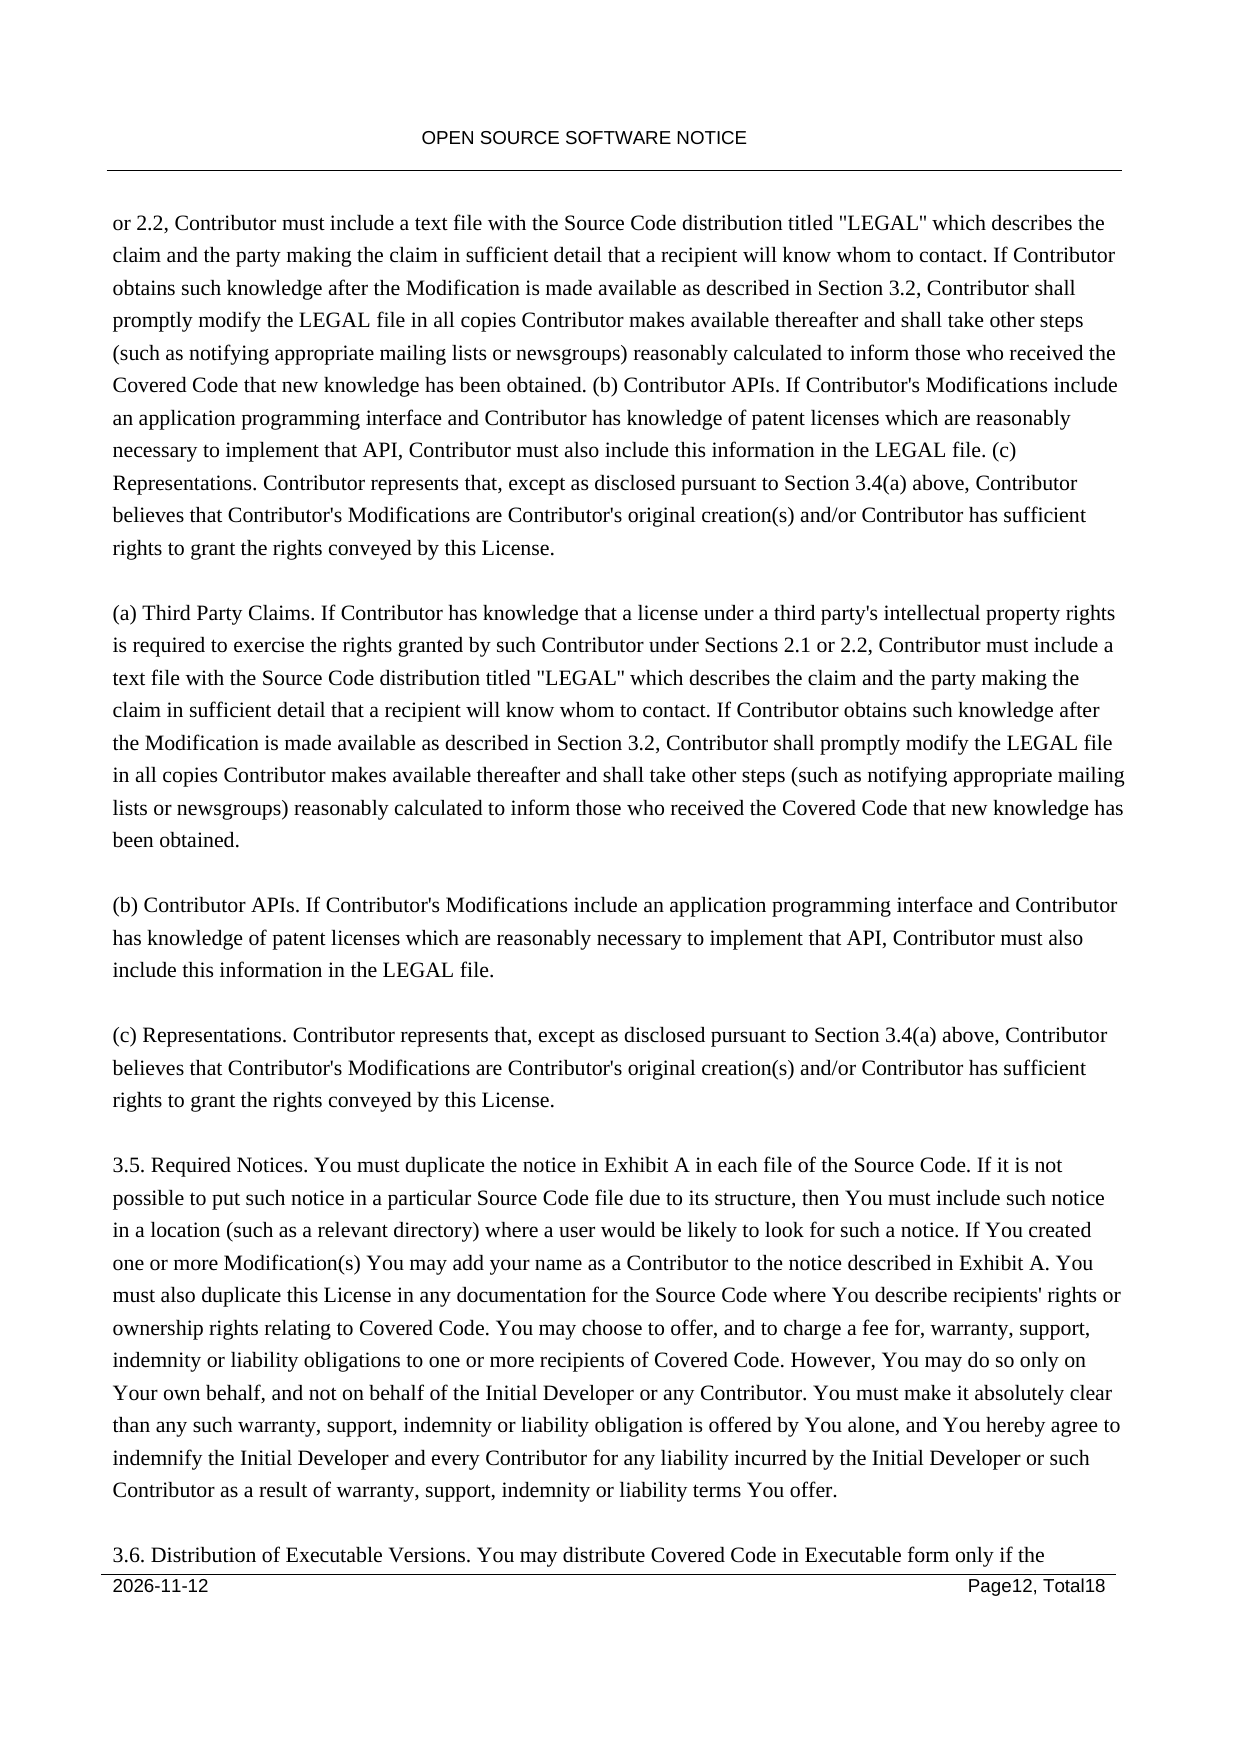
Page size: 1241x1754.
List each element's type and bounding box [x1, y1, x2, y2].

text [112, 206, 1128, 1571]
